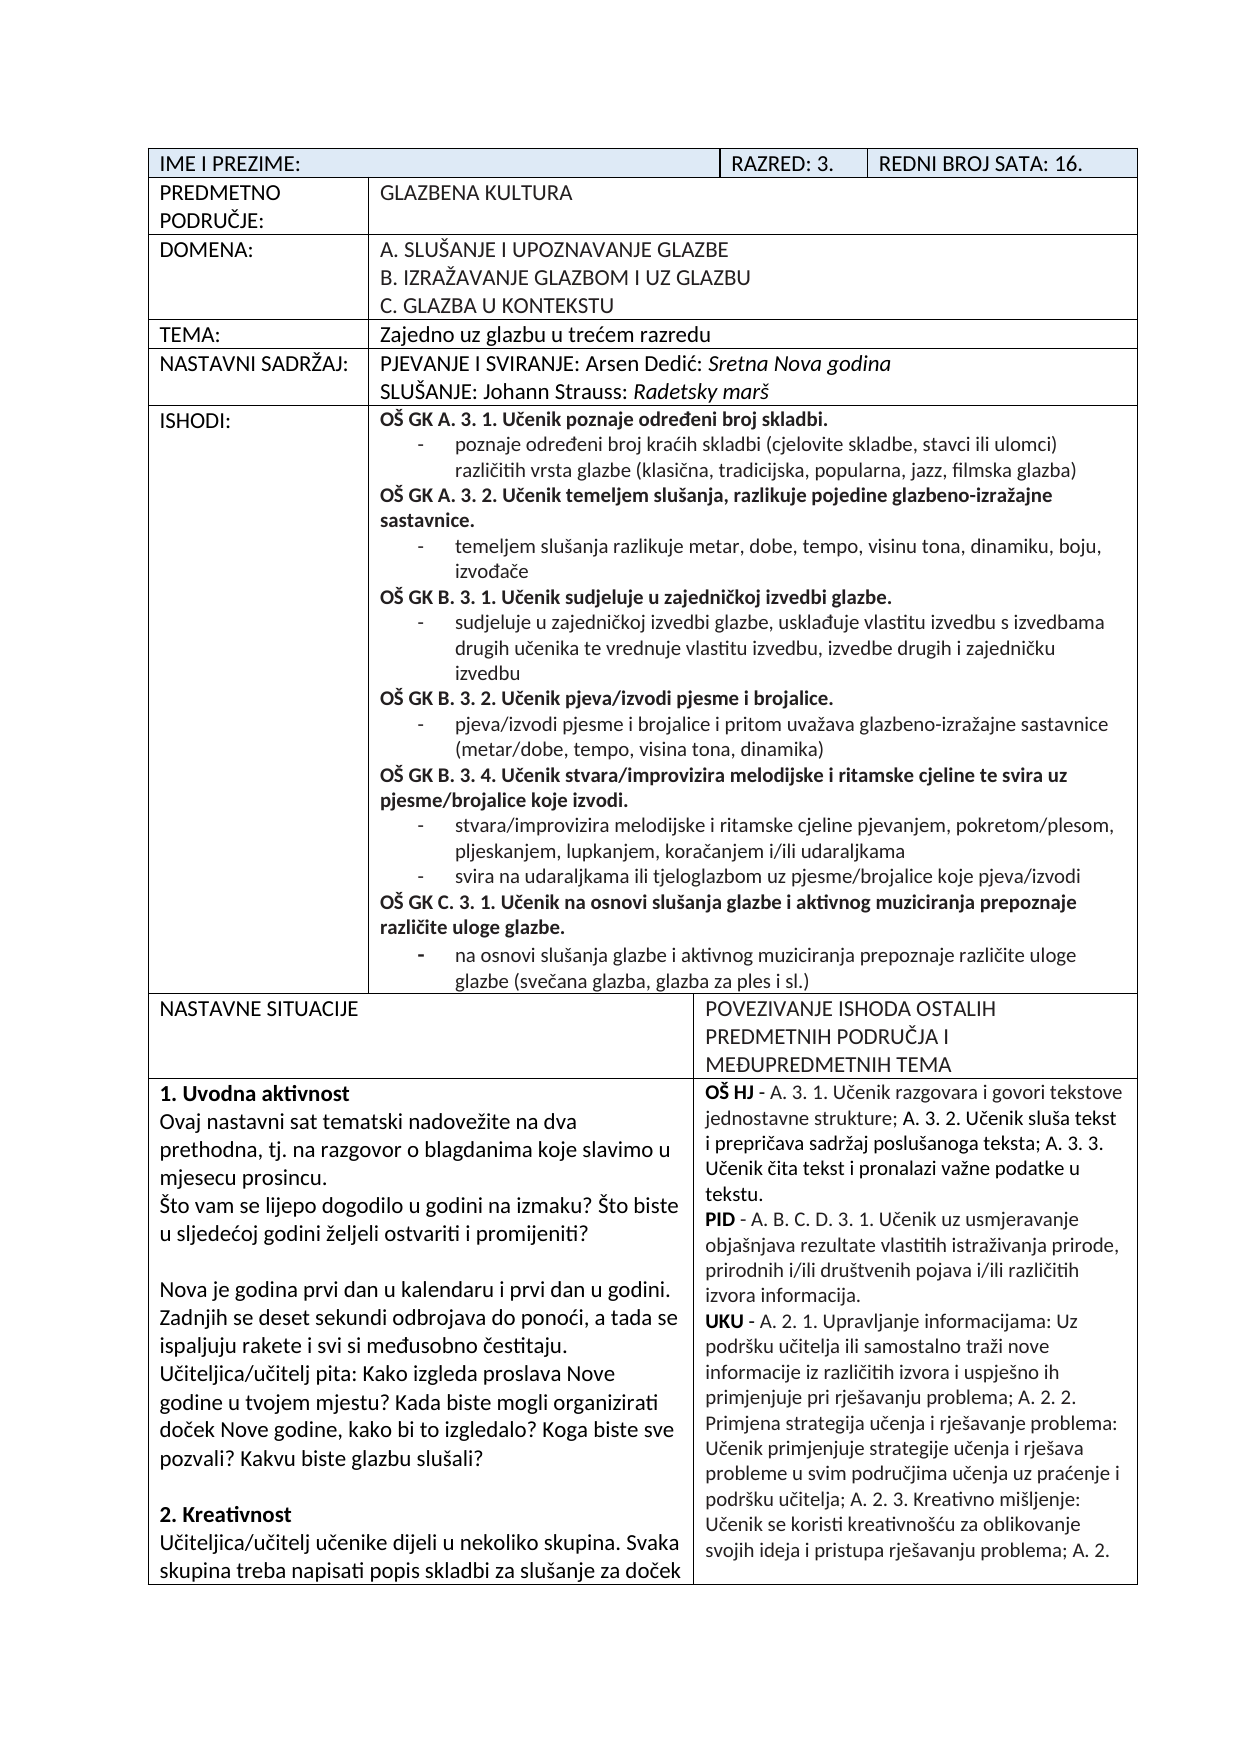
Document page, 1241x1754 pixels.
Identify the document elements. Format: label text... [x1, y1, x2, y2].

table_cell TEMA: [149, 320, 368, 348]
table_cell ISHODI: [149, 406, 368, 993]
table_cell NASTAVNI SADRŽAJ: [149, 349, 368, 405]
table_cell OŠ GK A. 3. 1. Učenik poznaje određeni broj skladbi. poznaje određeni broj kraćih skladbi (cjelovite skladbe, stavci ili ulomci) različitih vrsta glazbe (klasična, tradicijska, popularna, jazz, filmska glazba) OŠ GK A. 3. 2. Učenik temeljem slušanja, razlikuje pojedine glazbeno-izražajne sastavnice. temeljem slušanja razlikuje metar, dobe, tempo, visinu tona, dinamiku, boju, izvođače OŠ GK B. 3. 1. Učenik sudjeluje u zajedničkoj izvedbi glazbe. sudjeluje u zajedničkoj izvedbi glazbe, usklađuje vlastitu izvedbu s izvedbama drugih učenika te vrednuje vlastitu izvedbu, izvedbe drugih i zajedničku izvedbu OŠ GK B. 3. 2. Učenik pjeva/izvodi pjesme i brojalice. pjeva/izvodi pjesme i brojalice i pritom uvažava glazbeno-izražajne sastavnice (metar/dobe, tempo, visina tona, dinamika) OŠ GK B. 3. 4. Učenik stvara/improvizira melodijske i ritamske cjeline te svira uz pjesme/brojalice koje izvodi. stvara/improvizira melodijske i ritamske cjeline pjevanjem, pokretom/plesom, pljeskanjem, lupkanjem, koračanjem i/ili udaraljkama svira na udaraljkama ili tjeloglazbom uz pjesme/brojalice koje pjeva/izvodi OŠ GK C. 3. 1. Učenik na osnovi slušanja glazbe i aktivnog muziciranja prepoznaje različite uloge glazbe. na osnovi slušanja glazbe i aktivnog muziciranja prepoznaje različite uloge glazbe (svečana glazba, glazba za ples i sl.) [369, 406, 1137, 993]
table_cell GLAZBENA KULTURA [369, 178, 1137, 234]
table_header REDNI BROJ SATA: 16. [868, 149, 1137, 177]
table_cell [694, 1079, 1137, 1584]
table_cell DOMENA: [149, 235, 368, 319]
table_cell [149, 1079, 693, 1584]
table_cell PJEVANJE I SVIRANJE: Arsen Dedić: Sretna Nova godina SLUŠANJE: Johann Strauss: Radetsky marš [369, 349, 1137, 405]
table_header RAZRED: 3. [721, 149, 867, 177]
table_cell Zajedno uz glazbu u trećem razredu [369, 320, 1137, 348]
table_cell A. SLUŠANJE I UPOZNAVANJE GLAZBE B. IZRAŽAVANJE GLAZBOM I UZ GLAZBU C. GLAZBA U KONTEKSTU [369, 235, 1137, 319]
table_cell NASTAVNE SITUACIJE [149, 994, 693, 1078]
table_header IME I PREZIME: [149, 149, 719, 177]
table_cell PREDMETNO PODRUČJE: [149, 178, 368, 234]
table_cell POVEZIVANJE ISHODA OSTALIH PREDMETNIH PODRUČJA I MEĐUPREDMETNIH TEMA [694, 994, 1137, 1078]
